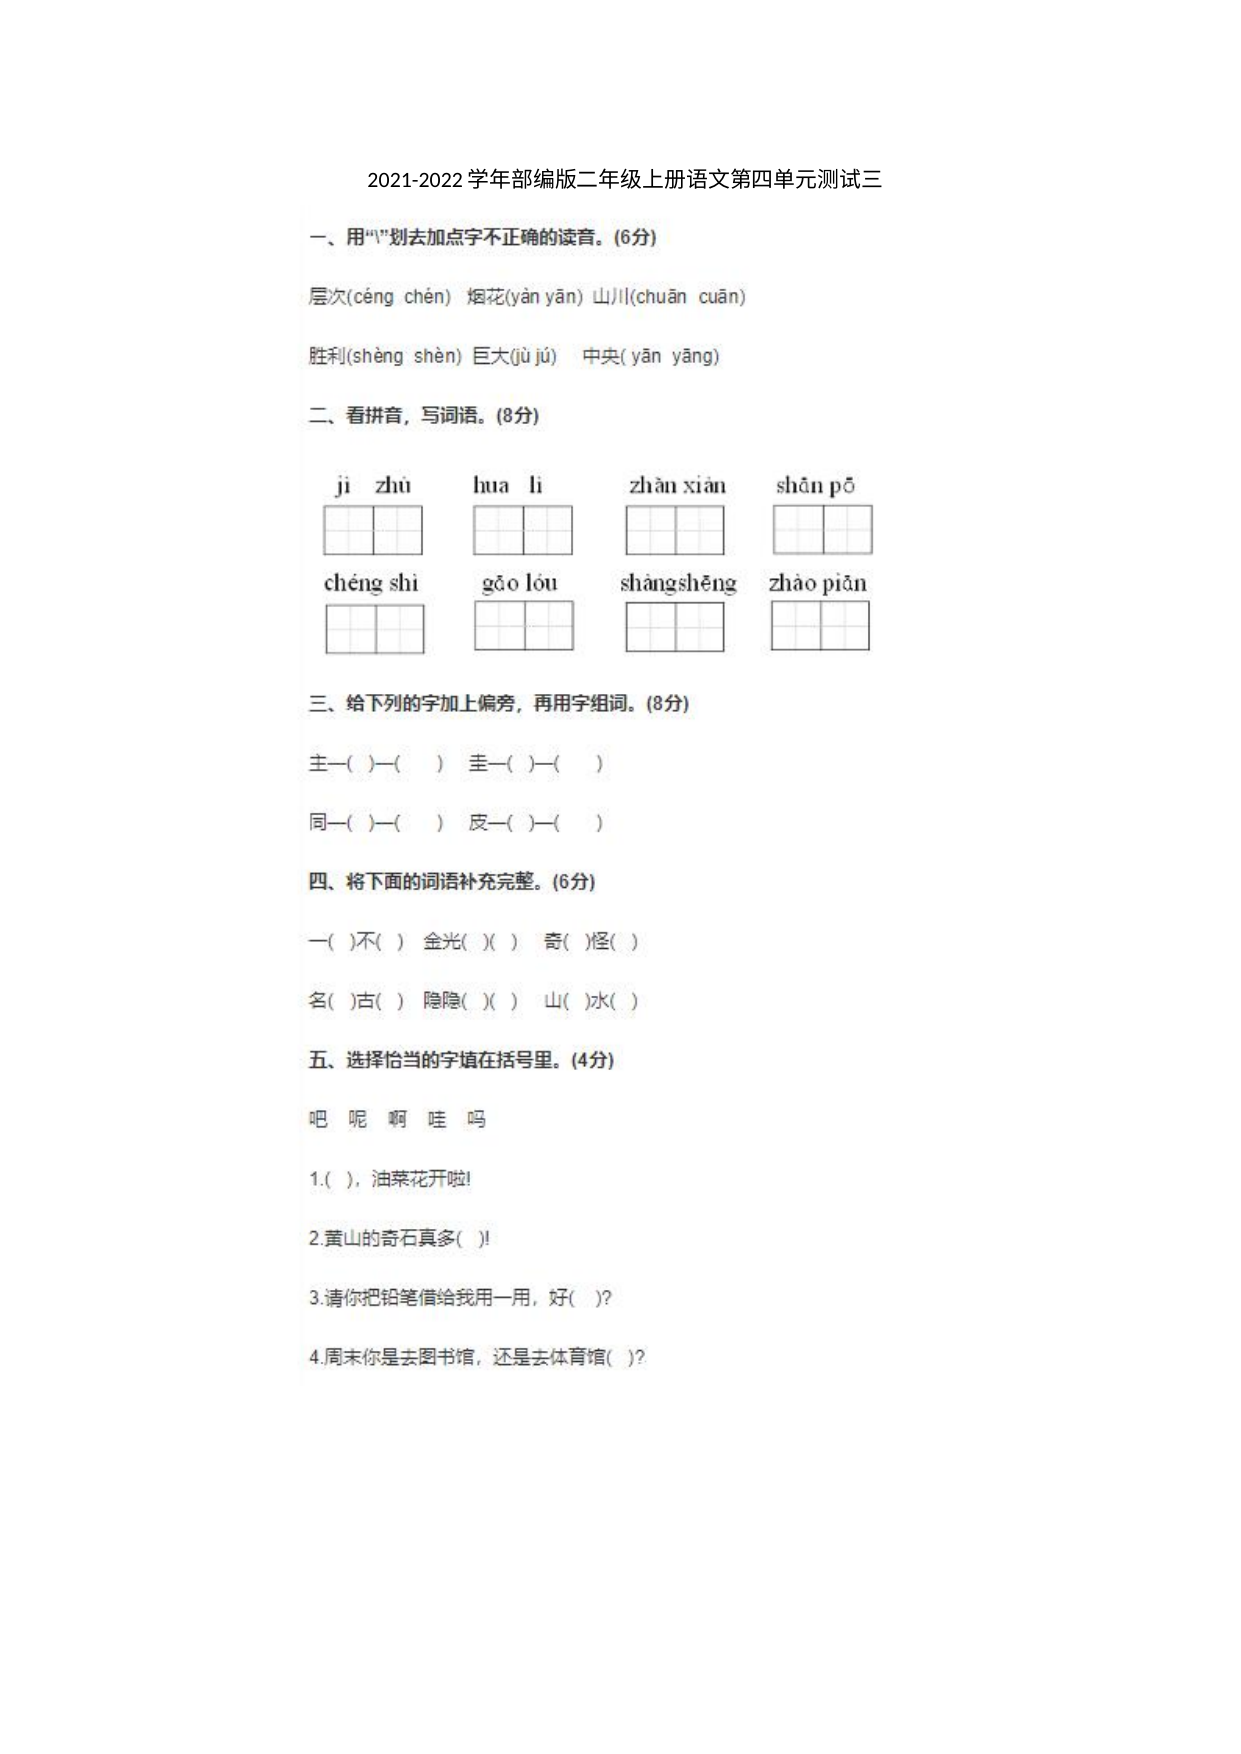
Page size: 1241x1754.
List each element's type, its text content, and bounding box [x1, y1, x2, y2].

text 2021-2022学年部编版二年级上册语文第四单元测试三 [187, 162, 1053, 194]
picture [273, 194, 967, 1386]
